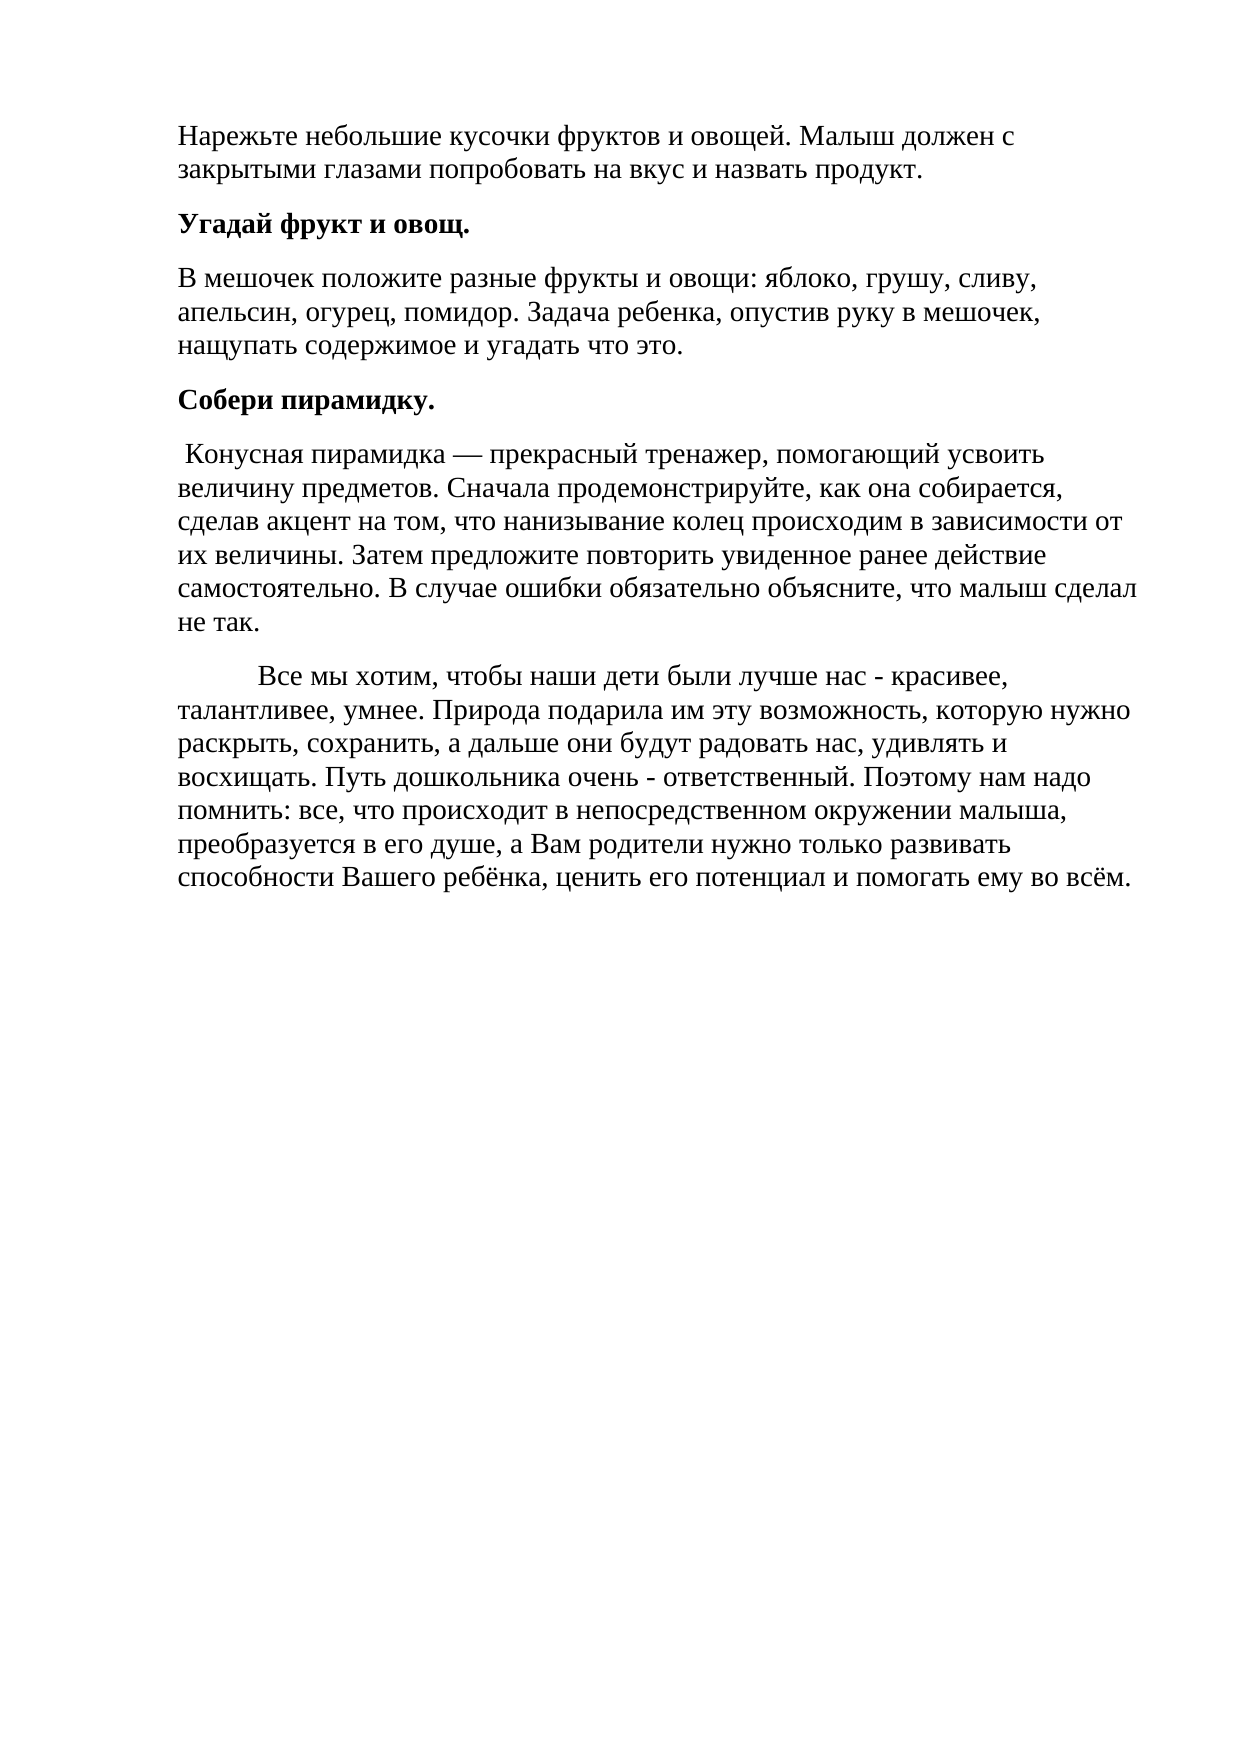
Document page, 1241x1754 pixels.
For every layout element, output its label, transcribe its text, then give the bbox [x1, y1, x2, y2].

text Нарежьте небольшие кусочки фруктов и овощей. Малыш должен с закрытыми глазами попробовать на вкус и назвать продукт. [177, 118, 1152, 185]
text Конусная пирамидка — прекрасный тренажер, помогающий усвоить величину предметов. Сначала продемонстрируйте, как она собирается, сделав акцент на том, что нанизывание колец происходим в зависимости от их величины. Затем предложите повторить увиденное ранее действие самостоятельно. В случае ошибки обязательно объясните, что малыш сделал не так. [177, 436, 1152, 637]
text В мешочек положите разные фрукты и овощи: яблоко, грушу, сливу, апельсин, огурец, помидор. Задача ребенка, опустив руку в мешочек, нащупать содержимое и угадать что это. [177, 260, 1152, 361]
text Все мы хотим, чтобы наши дети были лучше нас - красивее, талантливее, умнее. Природа подарила им эту возможность, которую нужно раскрыть, сохранить, а дальше они будут радовать нас, удивлять и восхищать. Путь дошкольника очень - ответственный. Поэтому нам надо помнить: все, что происходит в непосредственном окружении малыша, преобразуется в его душе, а Вам родители нужно только развивать способности Вашего ребёнка, ценить его потенциал и помогать ему во всём. [177, 658, 1152, 893]
text Собери пирамидку. [177, 382, 1152, 415]
text Угадай фрукт и овощ. [177, 206, 1152, 239]
